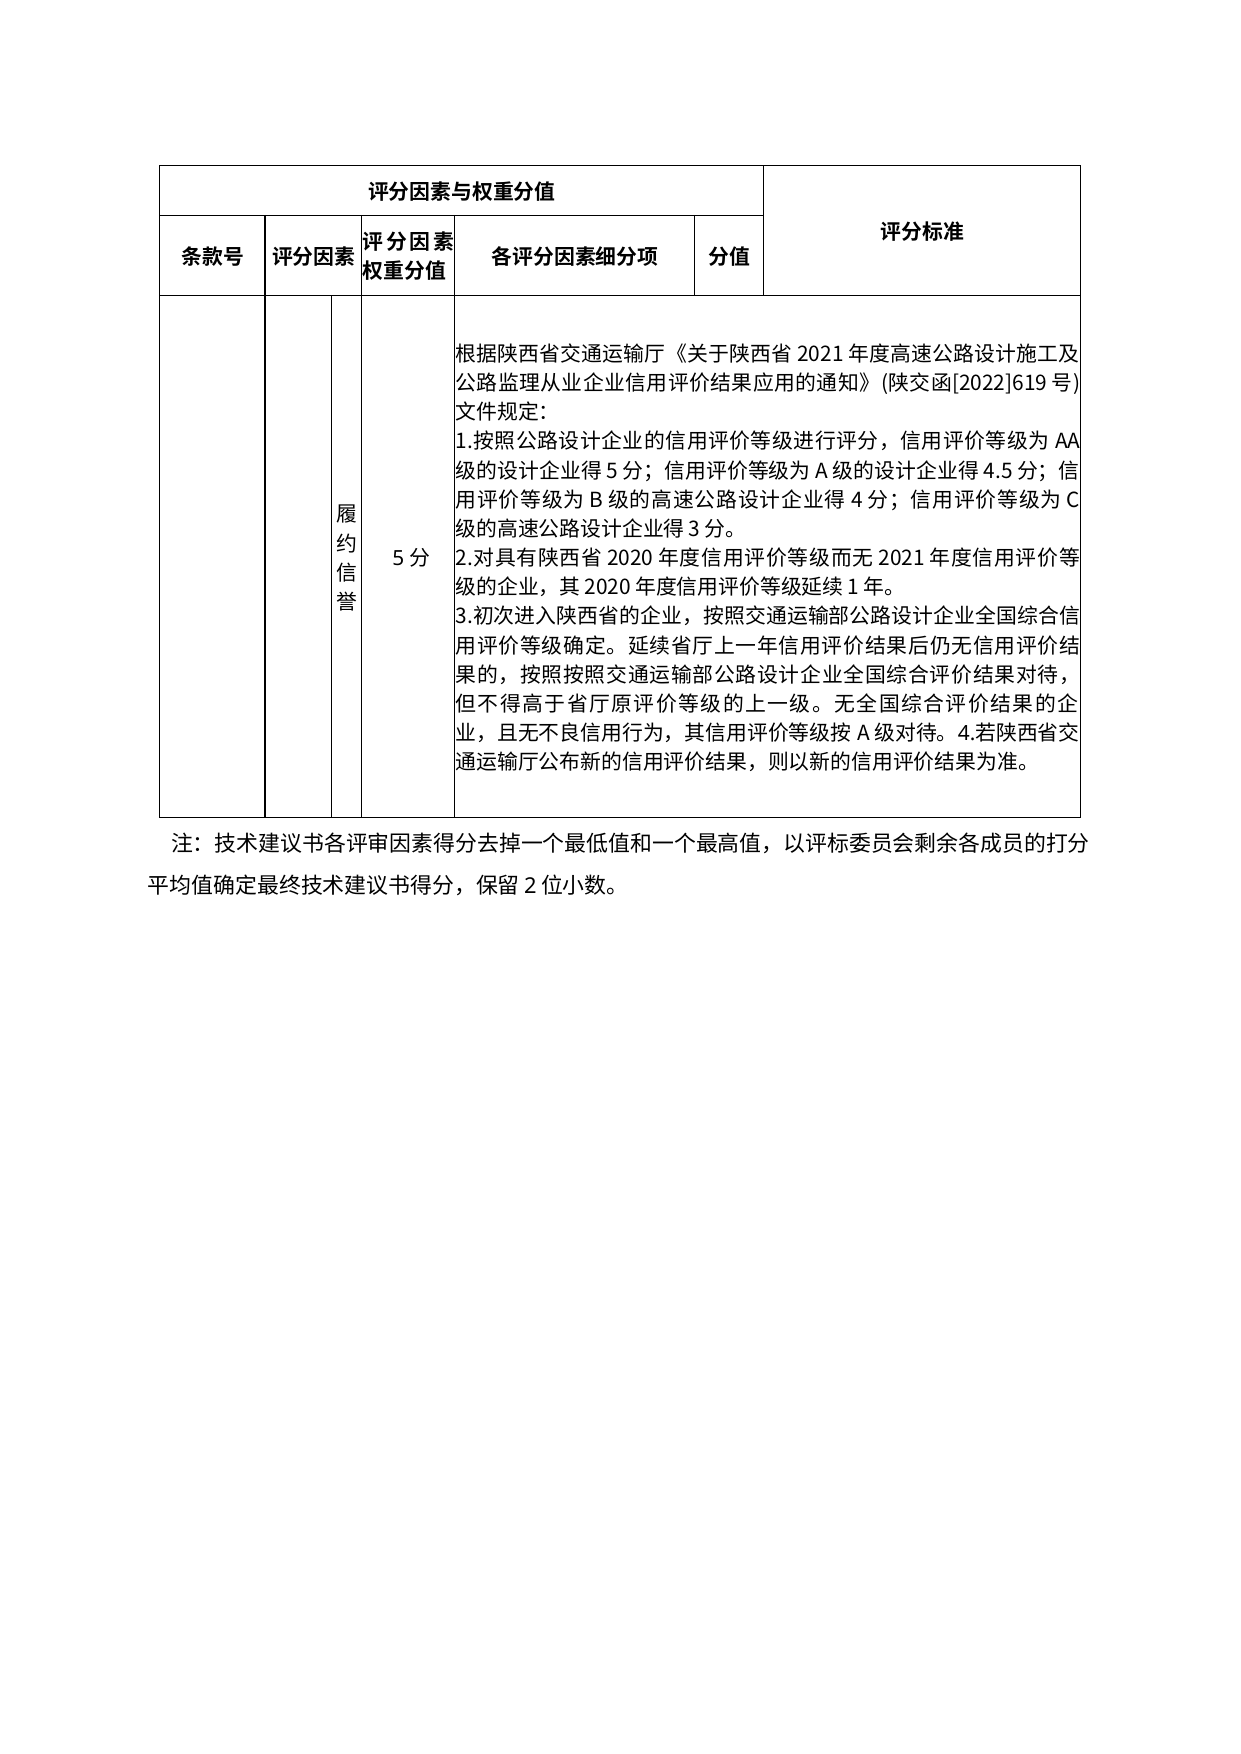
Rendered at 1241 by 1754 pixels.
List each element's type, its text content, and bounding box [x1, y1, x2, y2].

table_header 评分标准 [764, 166, 1080, 295]
table_cell 条款号 [160, 216, 264, 295]
table_cell 评分因素权重分值 [362, 216, 454, 295]
table_cell 各评分因素细分项 [455, 216, 694, 295]
table_cell 分值 [695, 216, 763, 295]
table_header 评分因素与权重分值 [160, 166, 763, 215]
table_cell 5 分 [362, 296, 454, 817]
text 注：技术建议书各评审因素得分去掉一个最低值和一个最高值，以评标委员会剩余各成员的打分平均值确定最终技术建议书得分，保留2位小数。1. 评标方法 [148, 818, 1092, 902]
table_cell 评分因素 [266, 216, 361, 295]
table_cell 根据陕西省交通运输厅《关于陕西省2021年度高速公路设计施工及公路监理从业企业信用评价结果应用的通知》(陕交函[2022]619号)文件规定： 1.按照公路设计企业的信用评价等级进行评分，信用评价等级为AA级的设计企业得5分；信用评价等级为A级的设计企业得4.5分；信用评价等级为B级的高速公路设计企业得4分；信用评价等级为C级的高速公路设计企业得3分。 2.对具有陕西省2020年度信用评价等级而无2021年度信用评价等级的企业，其2020年度信用评价等级延续1年。 3.初次进入陕西省的企业，按照交通运输部公路设计企业全国综合信用评价等级确定。延续省厅上一年信用评价结果后仍无信用评价结果的，按照按照交通运输部公路设计企业全国综合评价结果对待，但不得高于省厅原评价等级的上一级。无全国综合评价结果的企业，且无不良信用行为，其信用评价等级按A级对待。4.若陕西省交通运输厅公布新的信用评价结果，则以新的信用评价结果为准。 [455, 296, 1080, 817]
table_cell 履约 信誉 [332, 296, 361, 817]
